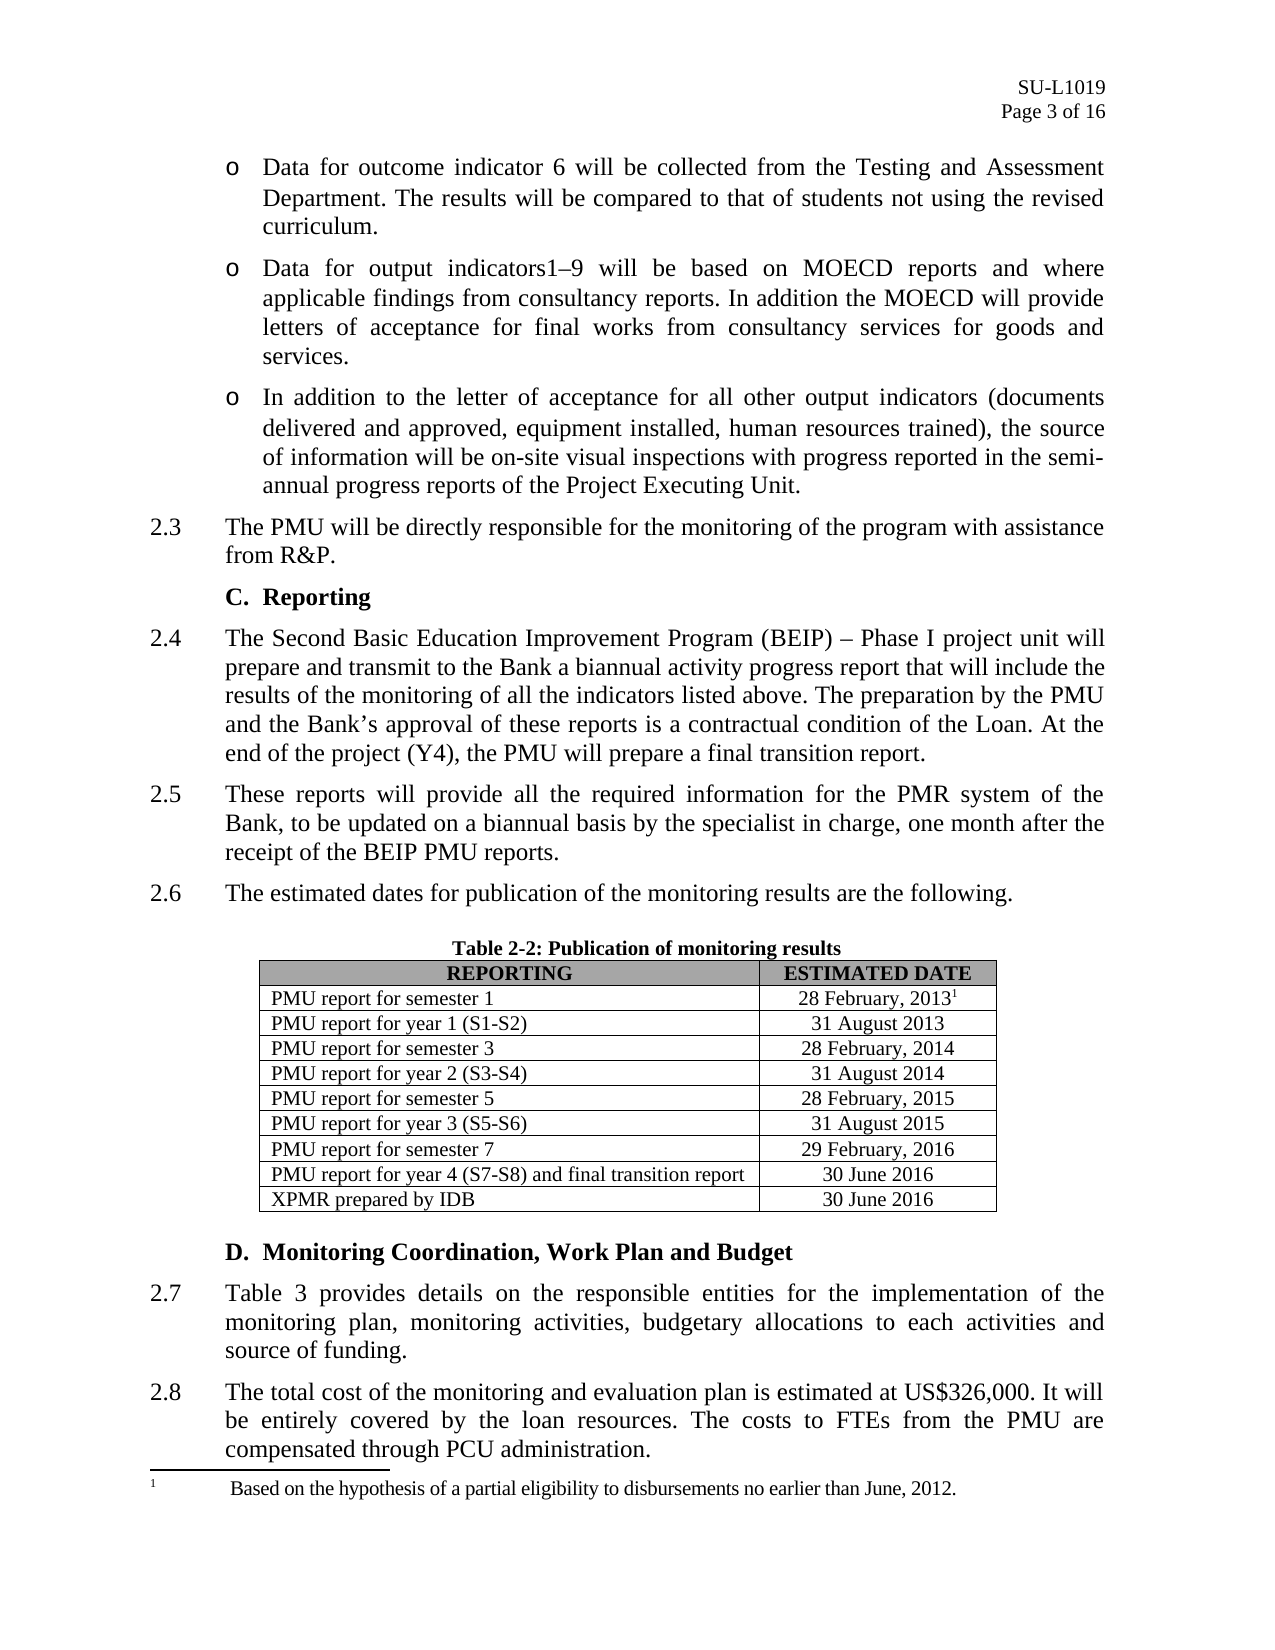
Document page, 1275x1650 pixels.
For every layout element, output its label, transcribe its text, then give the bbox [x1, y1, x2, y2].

table_cell PMU report for year 3 (S5-S6) [260, 1111, 759, 1135]
table_cell PMU report for year 4 (S7-S8) and final transition report [260, 1162, 759, 1186]
table_cell 29 February, 2016 [760, 1136, 996, 1161]
list The total cost of the monitoring and evaluation plan is estimated at US$326,000. It will be entirely covered by the loan resources. The costs to FTEs from the PMU are compensated through PCU administration. [150, 1377, 1106, 1463]
table_header Table 2-2: Publication of monitoring results [260, 936, 996, 960]
table_cell PMU report for semester 7 [260, 1136, 759, 1161]
list Data for outcome indicator 6 will be collected from the Testing and Assessment Department. The results will be compared to that of students not using the revised curriculum. [225, 152, 1106, 240]
table_cell 30 June 2016 [760, 1187, 996, 1211]
list Data for output indicators1–9 will be based on MOECD reports and where applicable findings from consultancy reports. In addition the MOECD will provide letters of acceptance for final works from consultancy services for goods and services. [225, 253, 1106, 370]
table_cell PMU report for semester 5 [260, 1086, 759, 1110]
text 2.3 The PMU will be directly responsible for the monitoring of the program with assistance from R&P. [150, 512, 1106, 569]
table_cell PMU report for semester 3 [260, 1036, 759, 1060]
list Reporting [225, 582, 1106, 611]
table_cell 28 February, 2013 [760, 986, 996, 1010]
table_cell 28 February, 2014 [760, 1036, 996, 1060]
table_cell 31 August 2014 [760, 1061, 996, 1085]
table_cell PMU report for year 2 (S3-S4) [260, 1061, 759, 1085]
table_cell PMU report for semester 1 [260, 986, 759, 1010]
table_cell 28 February, 2015 [760, 1086, 996, 1110]
table_cell 30 June 2016 [760, 1162, 996, 1186]
table_cell 31 August 2013 [760, 1011, 996, 1035]
list Monitoring Coordination, Work Plan and Budget [225, 1237, 1106, 1266]
list The Second Basic Education Improvement Program (BEIP) – Phase I project unit will prepare and transmit to the Bank a biannual activity progress report that will include the results of the monitoring of all the indicators listed above. The preparation by the PMU and the Bank’s approval of these reports is a contractual condition of the Loan. At the end of the project (Y4), the PMU will prepare a final transition report. [150, 623, 1106, 767]
table_cell PMU report for year 1 (S1-S2) [260, 1011, 759, 1035]
list These reports will provide all the required information for the PMR system of the Bank, to be updated on a biannual basis by the specialist in charge, one month after the receipt of the BEIP PMU reports. [150, 779, 1106, 866]
table_cell ESTIMATED DATE [760, 961, 996, 985]
table_cell XPMR prepared by IDB [260, 1187, 759, 1211]
list In addition to the letter of acceptance for all other output indicators (documents delivered and approved, equipment installed, human resources trained), the source of information will be on-site visual inspections with progress reported in the semi-annual progress reports of the Project Executing Unit. [225, 382, 1106, 499]
table_cell REPORTING [260, 961, 759, 985]
list Table 3 provides details on the responsible entities for the implementation of the monitoring plan, monitoring activities, budgetary allocations to each activities and source of funding. [150, 1278, 1106, 1364]
list The estimated dates for publication of the monitoring results are the following. [150, 878, 1106, 907]
table_cell 31 August 2015 [760, 1111, 996, 1135]
